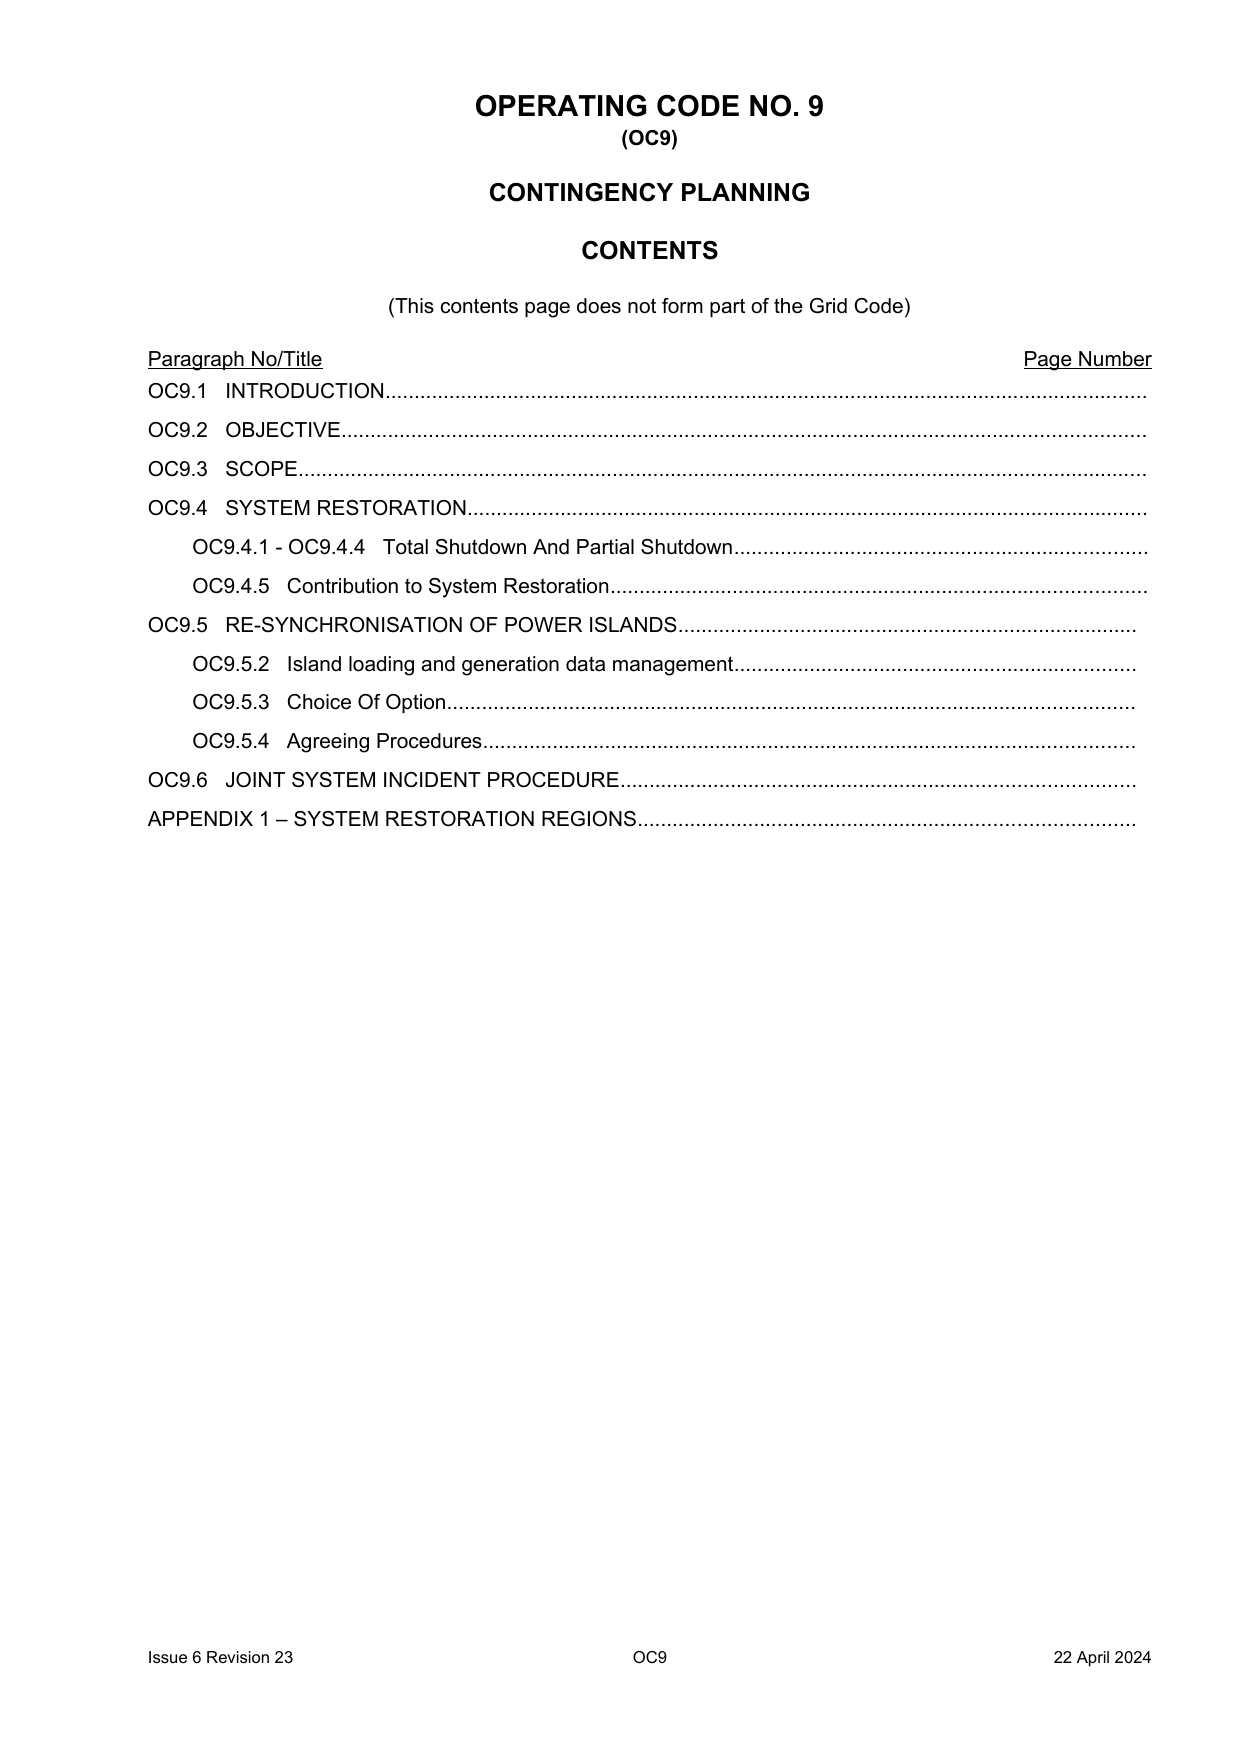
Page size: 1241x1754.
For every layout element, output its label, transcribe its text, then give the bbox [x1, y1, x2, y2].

text OC9.1 INTRODUCTION 2 [148, 379, 1092, 403]
text OC9.4.1 - OC9.4.4 Total Shutdown And Partial Shutdown 4 [192, 535, 1092, 559]
text CONTENTS [148, 236, 1152, 265]
text OC9.5 RE-SYNCHRONISATION OF POWER ISLANDS 16 [148, 612, 1092, 636]
text OC9.5.3 Choice Of Option 18 [192, 690, 1092, 714]
text OPERATING CODE NO. 9 [148, 89, 1152, 122]
text OC9.3 SCOPE 3 [148, 457, 1092, 481]
text OC9.5.2 Island loading and generation data management 16 [192, 651, 1092, 675]
text Paragraph No/Title Page Number [148, 347, 1152, 371]
text (OC9) [148, 126, 1152, 149]
text OC9.4.5 Contribution to System Restoration 4 [192, 574, 1092, 598]
text OC9.2 OBJECTIVE 3 [148, 418, 1092, 442]
text (This contents page does not form part of the Grid Code) [148, 294, 1152, 318]
text CONTINGENCY PLANNING [148, 178, 1152, 207]
text OC9.6 JOINT SYSTEM INCIDENT PROCEDURE 21 [148, 768, 1092, 792]
text OC9.4 SYSTEM RESTORATION 4 [148, 496, 1092, 520]
text APPENDIX 1 – SYSTEM RESTORATION REGIONS 23 [148, 807, 1092, 831]
text OC9.5.4 Agreeing Procedures 19 [192, 729, 1092, 753]
